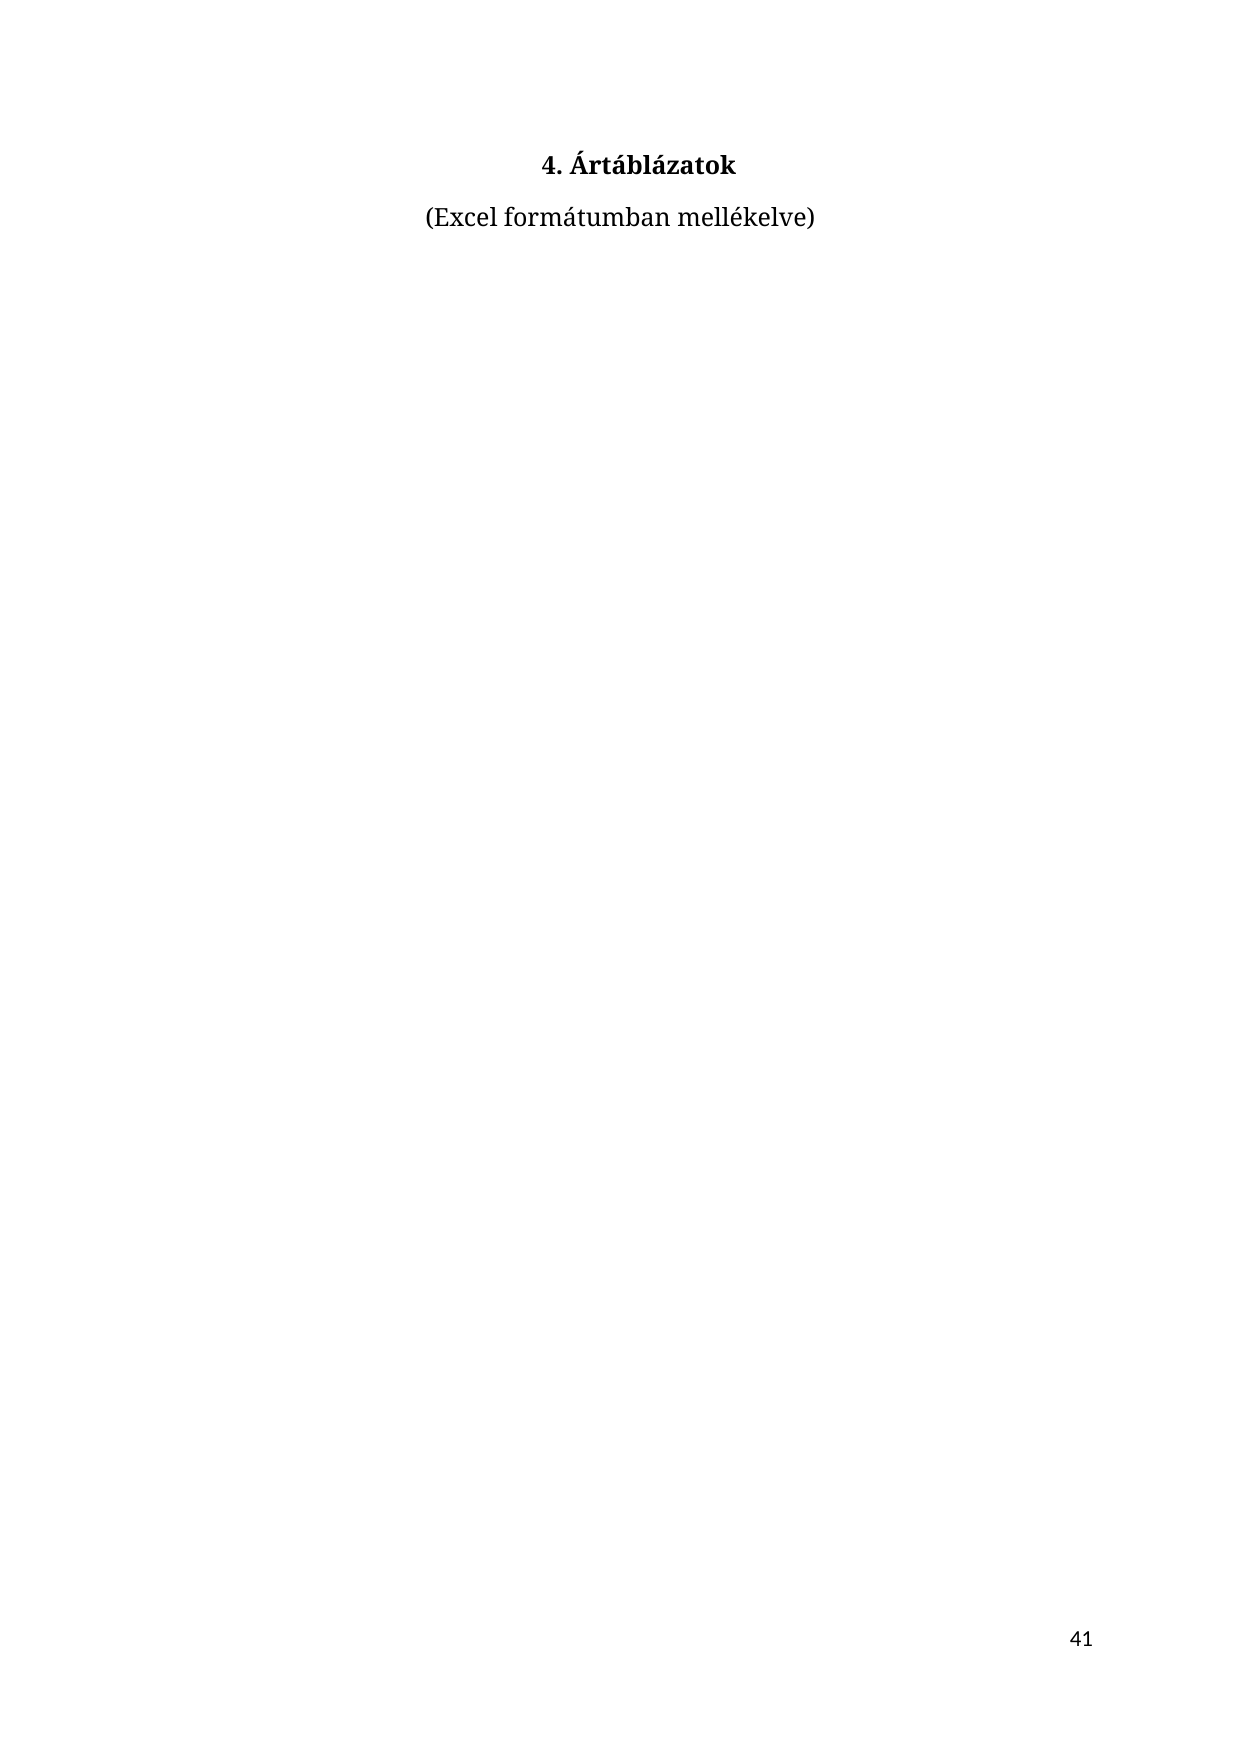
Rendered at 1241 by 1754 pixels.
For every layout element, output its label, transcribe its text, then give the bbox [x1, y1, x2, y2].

subtitle 4. Ártáblázatok [185, 148, 1093, 182]
text (Excel formátumban mellékelve) [148, 199, 1093, 233]
